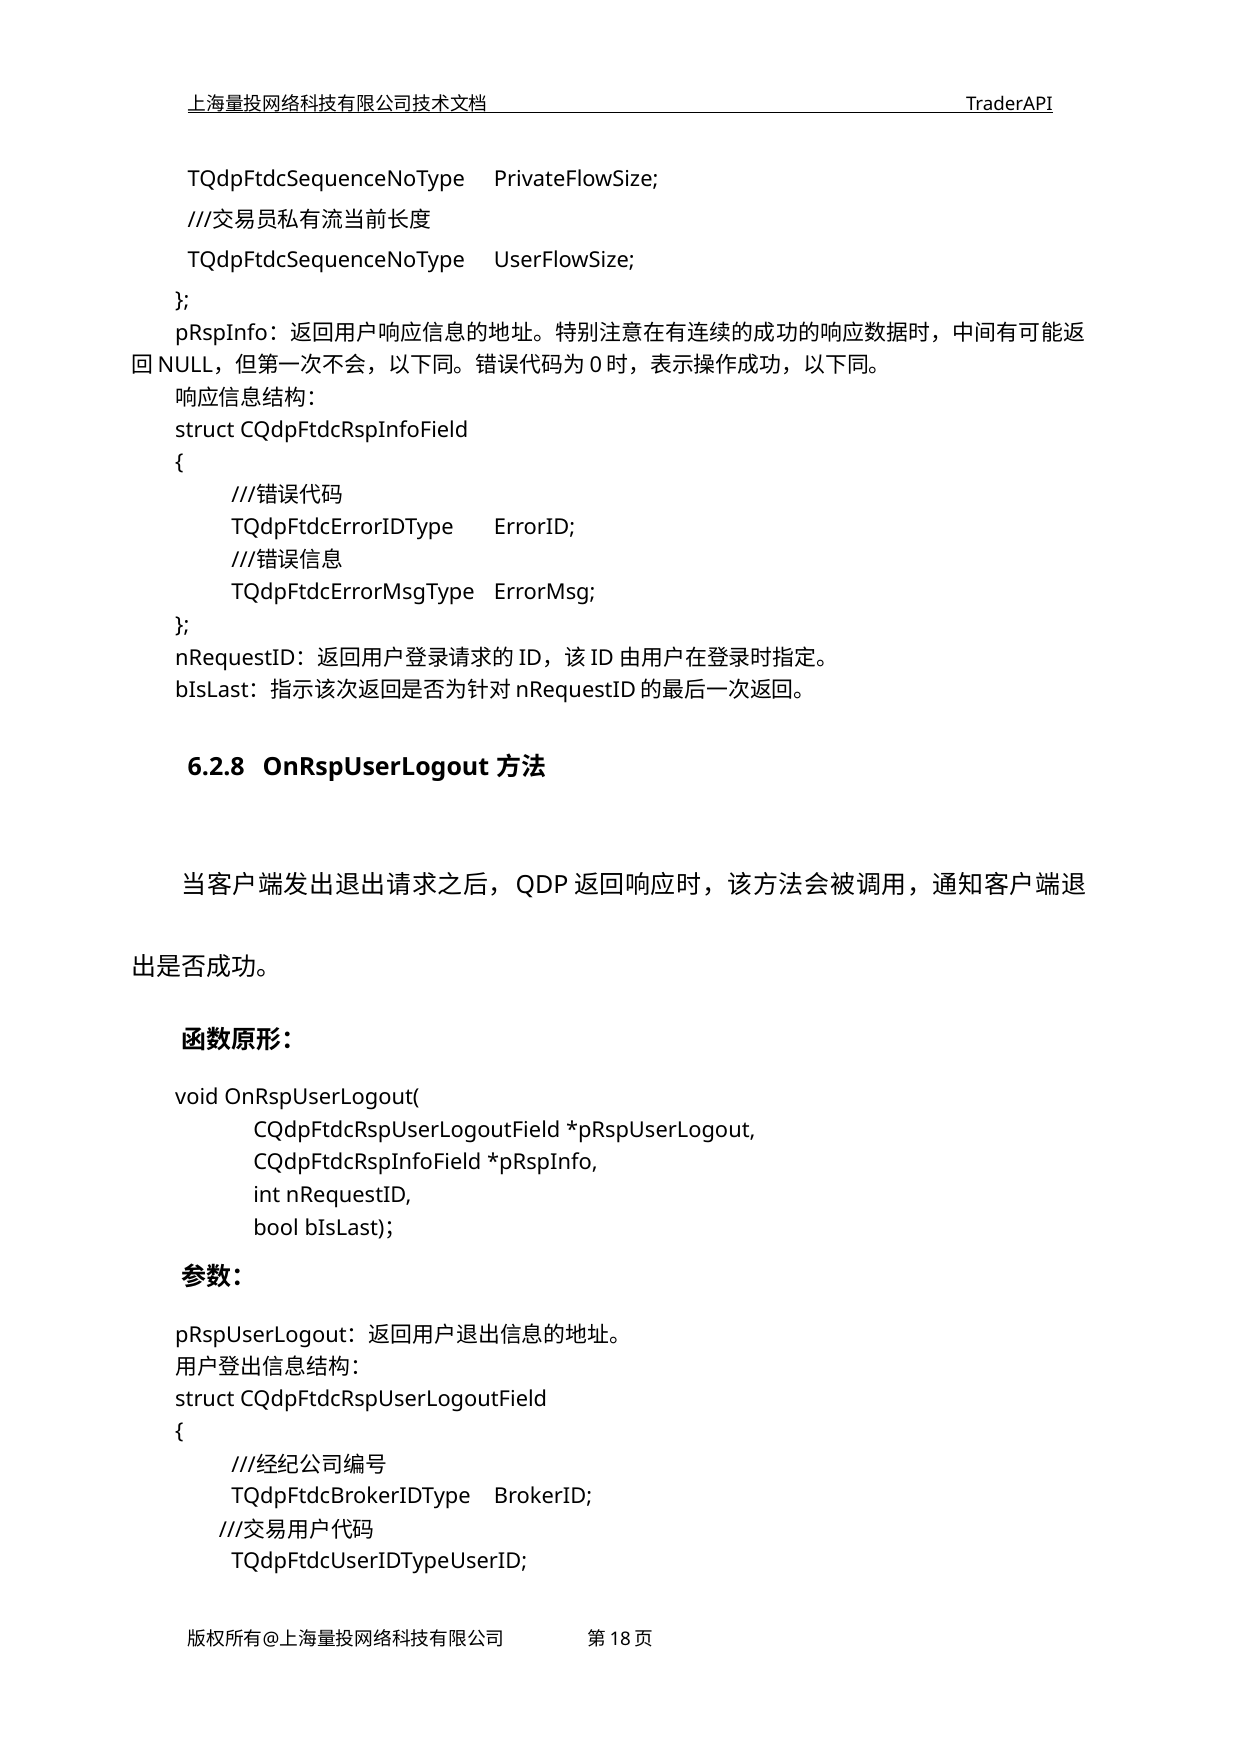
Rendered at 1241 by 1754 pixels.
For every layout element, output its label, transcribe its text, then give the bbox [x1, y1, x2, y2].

text 参数： [131, 1242, 1087, 1307]
text }; [131, 607, 1087, 640]
text TQdpFtdcSequenceNoType PrivateFlowSize; [131, 162, 1087, 194]
text TQdpFtdcSequenceNoType UserFlowSize; [131, 242, 1087, 275]
text 当客户端发出退出请求之后，QDP返回响应时，该方法会被调用，通知客户端退出是否成功。 [131, 850, 1087, 997]
text ///错误信息 [131, 542, 1087, 575]
text CQdpFtdcRspInfoField *pRspInfo, [253, 1145, 1087, 1177]
subtitle OnRspUserLogout 方法 [187, 732, 1053, 797]
text bIsLast：指示该次返回是否为针对nRequestID的最后一次返回。 [131, 672, 1087, 705]
text ///交易用户代码 [131, 1511, 1087, 1544]
text ///经纪公司编号 [187, 1446, 1087, 1479]
text void OnRspUserLogout( [131, 1080, 1087, 1112]
text nRequestID：返回用户登录请求的ID，该ID 由用户在登录时指定。 [131, 640, 1087, 672]
text struct CQdpFtdcRspUserLogoutField [131, 1381, 1087, 1414]
text TQdpFtdcUserIDType UserID; [131, 1544, 1087, 1576]
text TQdpFtdcBrokerIDType BrokerID; [131, 1479, 1087, 1511]
text TQdpFtdcErrorMsgType ErrorMsg; [131, 575, 1087, 607]
text struct CQdpFtdcRspInfoField [131, 412, 1087, 445]
text }; [131, 282, 1087, 315]
text int nRequestID, [253, 1177, 1087, 1210]
text CQdpFtdcRspUserLogoutField *pRspUserLogout, [253, 1112, 1087, 1145]
text 响应信息结构： [131, 380, 1087, 412]
text pRspInfo：返回用户响应信息的地址。特别注意在有连续的成功的响应数据时，中间有可能返回NULL，但第一次不会，以下同。错误代码为0时，表示操作成功，以下同。 [131, 315, 1087, 380]
text 用户登出信息结构： [131, 1349, 1087, 1381]
text { [131, 445, 1087, 477]
text TQdpFtdcErrorIDType ErrorID; [131, 510, 1087, 542]
text ///交易员私有流当前长度 [131, 202, 1087, 234]
text 函数原形： [131, 1006, 1087, 1071]
text pRspUserLogout：返回用户退出信息的地址。 [131, 1316, 1087, 1349]
text bool bIsLast)； [253, 1210, 1087, 1242]
text { [131, 1414, 1087, 1446]
text ///错误代码 [131, 477, 1087, 510]
